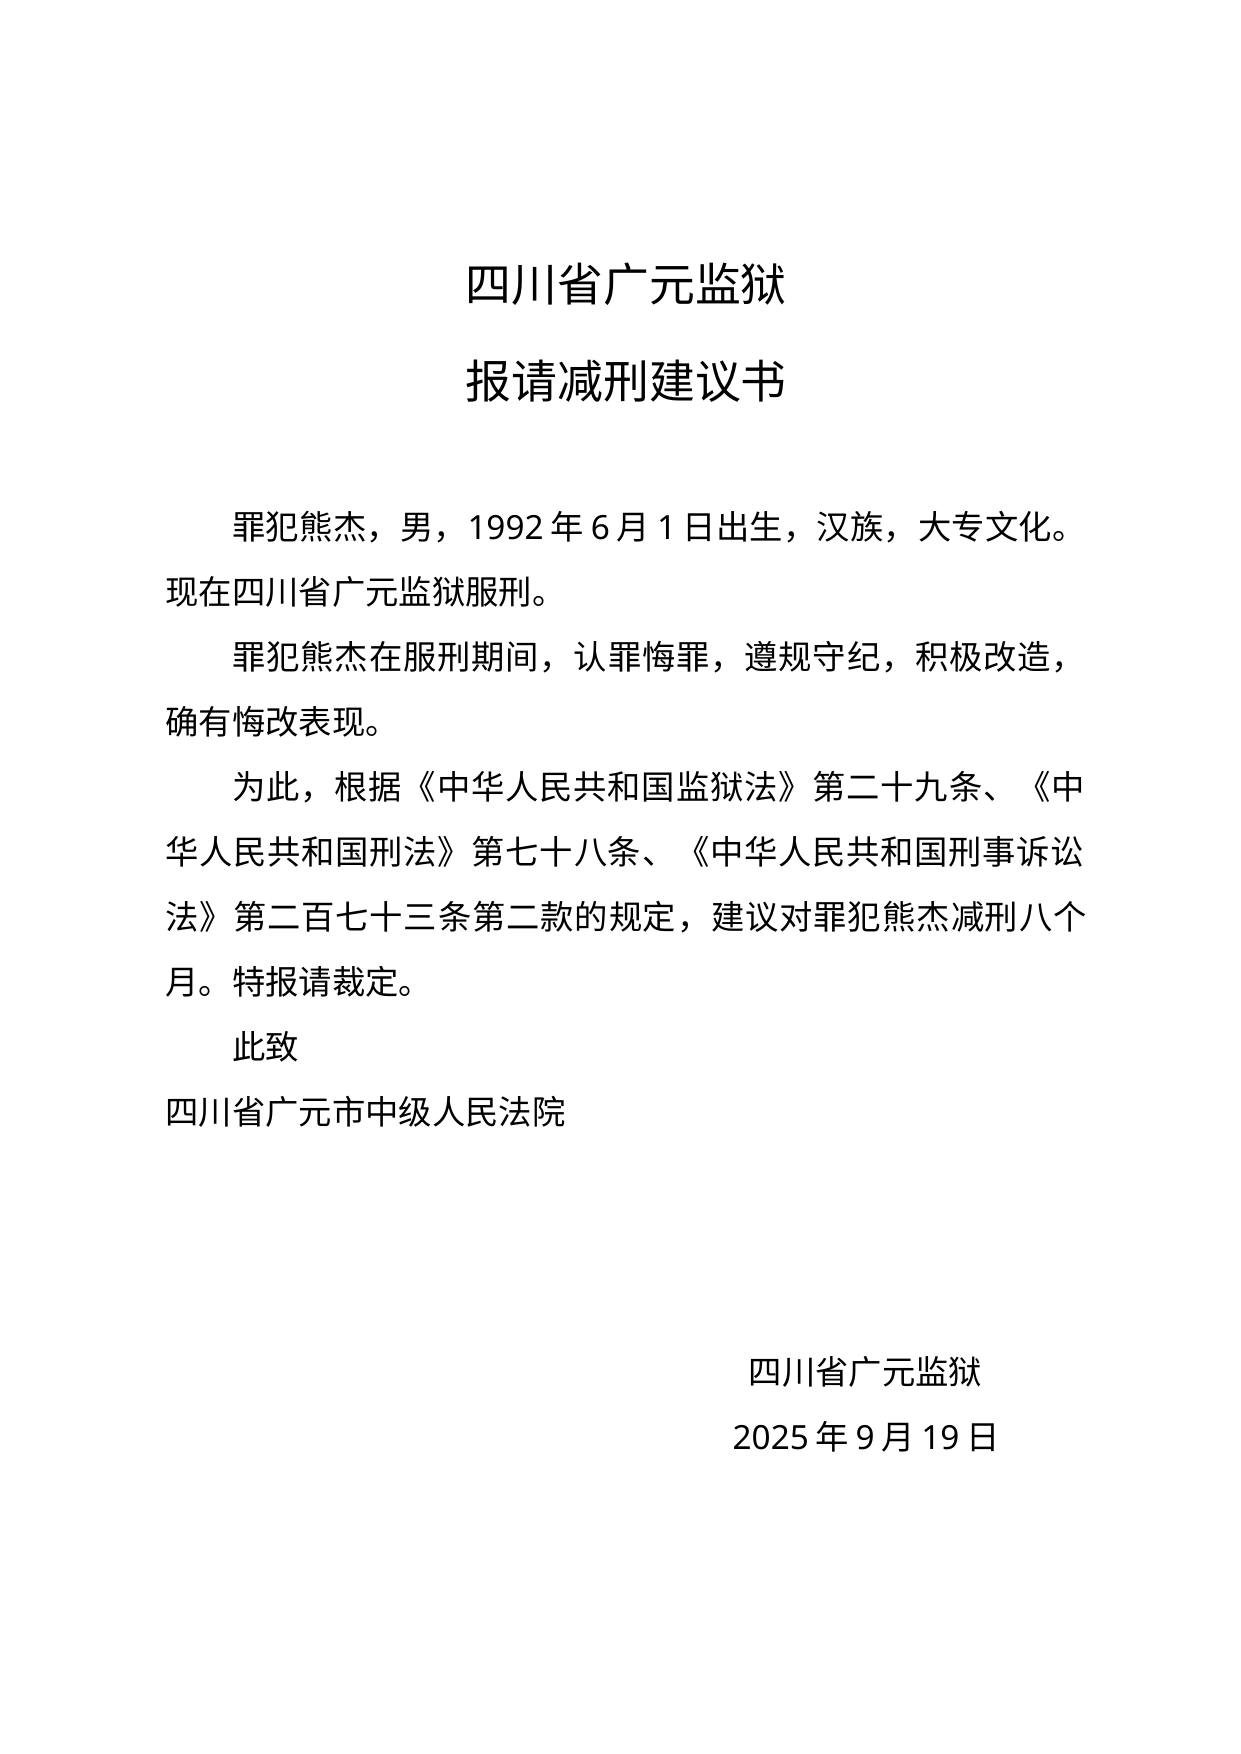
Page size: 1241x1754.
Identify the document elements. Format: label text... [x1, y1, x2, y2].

text 四川省广元监狱 [165, 233, 1087, 330]
text 为此，根据《中华人民共和国监狱法》第二十九条、《中华人民共和国刑法》第七十八条、《中华人民共和国刑事诉讼法》第二百七十三条第二款的规定，建议对罪犯熊杰减刑八个月。特报请裁定。 [165, 753, 1087, 1013]
text 2025年9月19日 [165, 1403, 999, 1468]
text 四川省广元市中级人民法院 [165, 1078, 1087, 1143]
text 罪犯熊杰在服刑期间，认罪悔罪，遵规守纪，积极改造，确有悔改表现。 [165, 623, 1087, 753]
text 报请减刑建议书 [165, 330, 1087, 428]
text 此致 [165, 1013, 1087, 1078]
text 四川省广元监狱 [165, 1338, 1087, 1403]
text 罪犯熊杰，男，1992年6月1日出生，汉族，大专文化。现在四川省广元监狱服刑。 [165, 493, 1087, 623]
